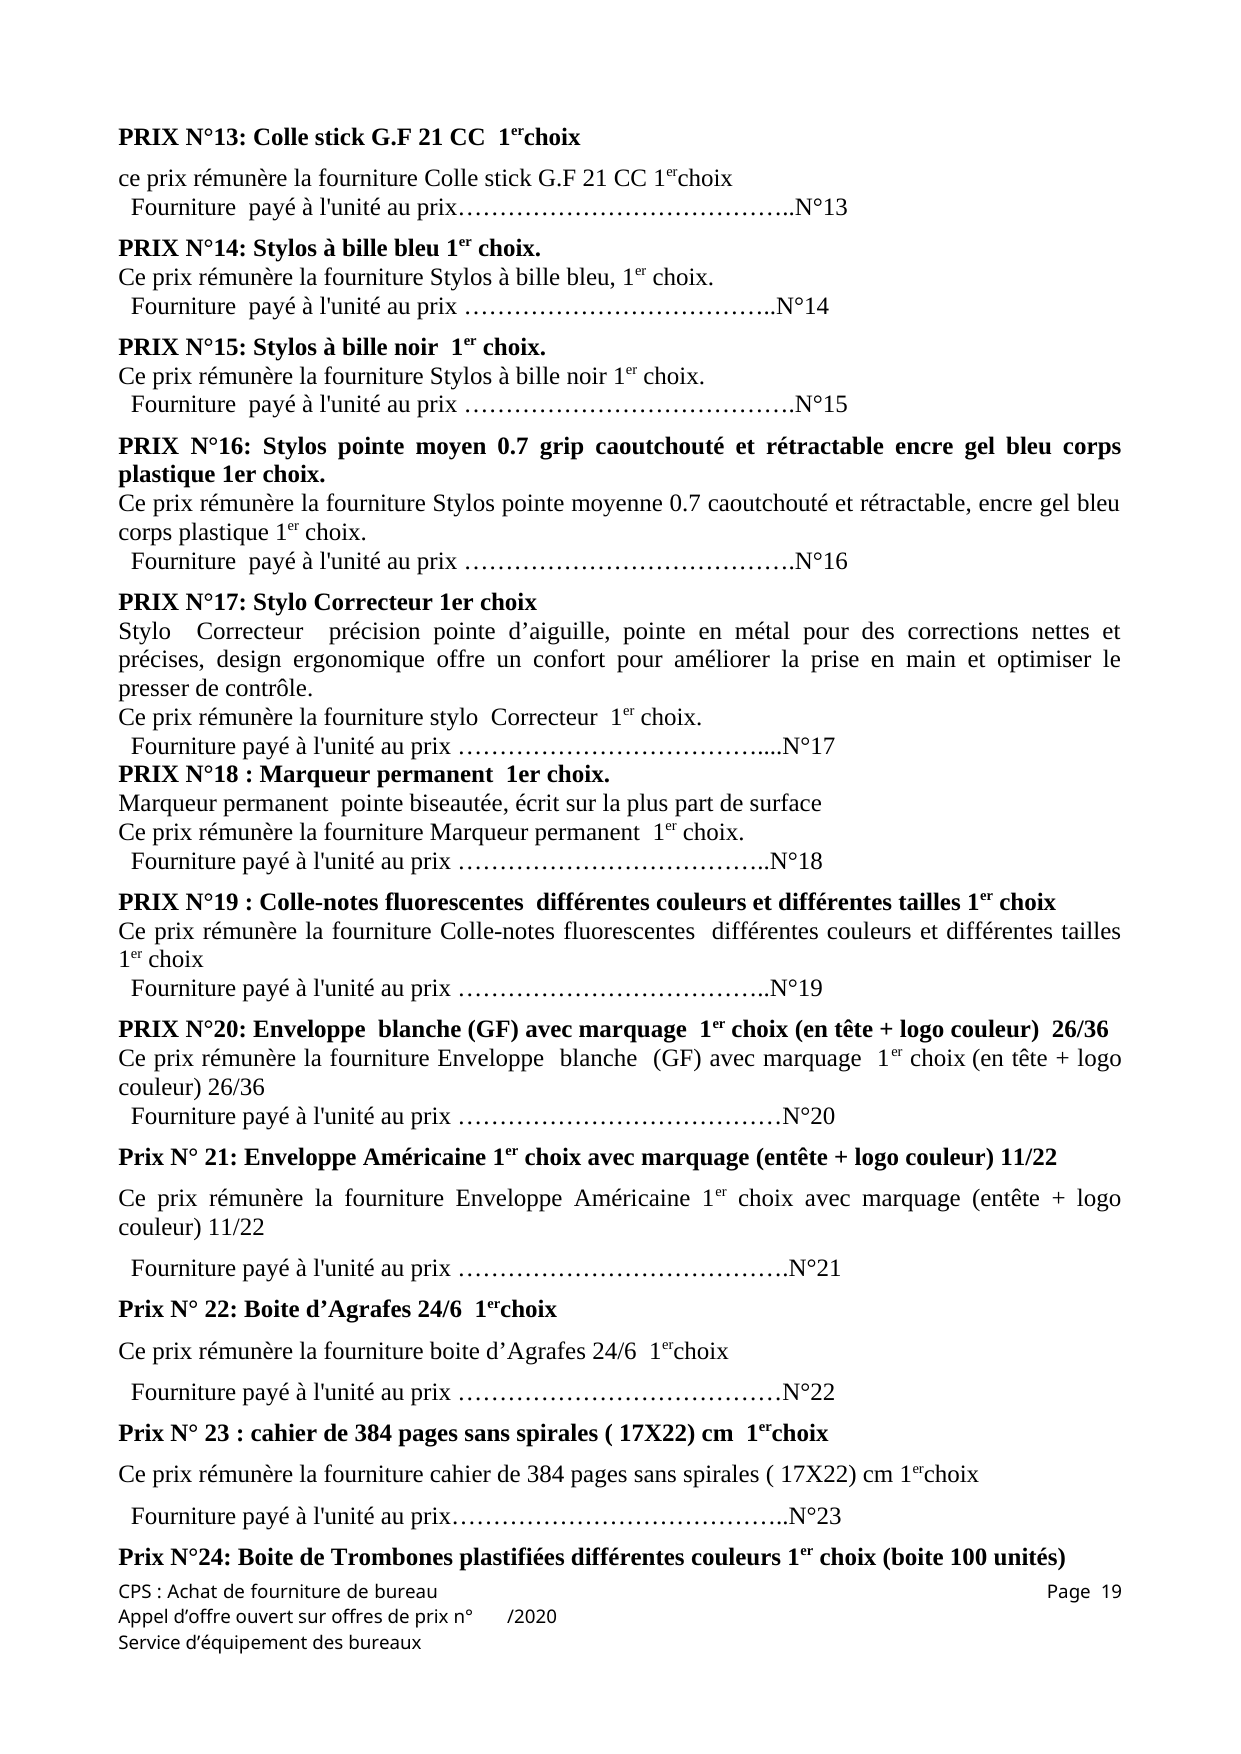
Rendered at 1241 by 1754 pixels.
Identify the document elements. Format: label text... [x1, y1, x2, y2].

text Ce prix rémunère la fourniture boite d’Agrafes 24/6 1erchoix [118, 1336, 1122, 1364]
text Fourniture payé à l'unité au prix ………………………………….N°21 [118, 1253, 1122, 1282]
text Fourniture payé à l'unité au prix ………………………………….N°15 [118, 389, 1122, 418]
text Fourniture payé à l'unité au prix ………………………………….N°16 [118, 546, 1122, 574]
text Fourniture payé à l'unité au prix …………………………………N°22 [118, 1377, 1122, 1406]
text Ce prix rémunère la fourniture Colle-notes fluorescentes différentes couleurs et différentes tailles 1er choix [118, 916, 1122, 973]
text Prix N° 23 : cahier de 384 pages sans spirales ( 17X22) cm 1erchoix [118, 1418, 1122, 1447]
text Ce prix rémunère la fourniture Marqueur permanent 1er choix. [118, 817, 1122, 846]
text Fourniture payé à l'unité au prix ………………………………....N°17 [118, 731, 1122, 759]
text Ce prix rémunère la fourniture Stylos à bille noir 1er choix. [118, 361, 1122, 389]
text Prix N°24: Boite de Trombones plastifiées différentes couleurs 1er choix (boite 100 unités) [118, 1542, 1122, 1571]
text Fourniture payé à l'unité au prix ………………………………..N°18 [118, 846, 1122, 874]
text Fourniture payé à l'unité au prix ………………………………..N°19 [118, 973, 1122, 1002]
text Ce prix rémunère la fourniture cahier de 384 pages sans spirales ( 17X22) cm 1erchoix [118, 1459, 1122, 1488]
text Fourniture payé à l'unité au prix ………………………………..N°14 [118, 291, 1122, 319]
text PRIX N°18 : Marqueur permanent 1er choix. [118, 759, 1122, 788]
text PRIX N°14: Stylos à bille bleu 1er choix. [118, 233, 1122, 262]
text Prix N° 21: Enveloppe Américaine 1er choix avec marquage (entête + logo couleur) 11/22 [118, 1142, 1122, 1171]
text Prix N° 22: Boite d’Agrafes 24/6 1erchoix [118, 1294, 1122, 1323]
text PRIX N°16: Stylos pointe moyen 0.7 grip caoutchouté et rétractable encre gel bleu corps plastique 1er choix. [118, 431, 1122, 488]
text Fourniture payé à l'unité au prix…………………………………..N°23 [118, 1501, 1122, 1529]
text PRIX N°15: Stylos à bille noir 1er choix. [118, 332, 1122, 361]
text PRIX N°13: Colle stick G.F 21 CC 1erchoix [118, 122, 1122, 151]
text PRIX N°20: Enveloppe blanche (GF) avec marquage 1er choix (en tête + logo couleur) 26/36 [118, 1014, 1122, 1043]
text Fourniture payé à l'unité au prix…………………………………..N°13 [118, 192, 1122, 221]
text Ce prix rémunère la fourniture Enveloppe Américaine 1er choix avec marquage (entête + logo couleur) 11/22 [118, 1183, 1122, 1241]
text PRIX N°19 : Colle-notes fluorescentes différentes couleurs et différentes tailles 1er choix [118, 887, 1122, 916]
text Ce prix rémunère la fourniture Enveloppe blanche (GF) avec marquage 1er choix (en tête + logo couleur) 26/36 [118, 1043, 1122, 1101]
text PRIX N°17: Stylo Correcteur 1er choix [118, 587, 1122, 616]
text ce prix rémunère la fourniture Colle stick G.F 21 CC 1erchoix [118, 163, 1122, 192]
text Ce prix rémunère la fourniture Stylos pointe moyenne 0.7 caoutchouté et rétractable, encre gel bleu corps plastique 1er choix. [118, 488, 1122, 546]
text Ce prix rémunère la fourniture stylo Correcteur 1er choix. [118, 702, 1122, 731]
text Fourniture payé à l'unité au prix …………………………………N°20 [118, 1101, 1122, 1129]
text Stylo Correcteur précision pointe d’aiguille, pointe en métal pour des corrections nettes et précises, design ergonomique offre un confort pour améliorer la prise en main et optimiser le presser de contrôle. [118, 616, 1122, 702]
text Marqueur permanent pointe biseautée, écrit sur la plus part de surface [118, 788, 1122, 817]
text Ce prix rémunère la fourniture Stylos à bille bleu, 1er choix. [118, 262, 1122, 291]
